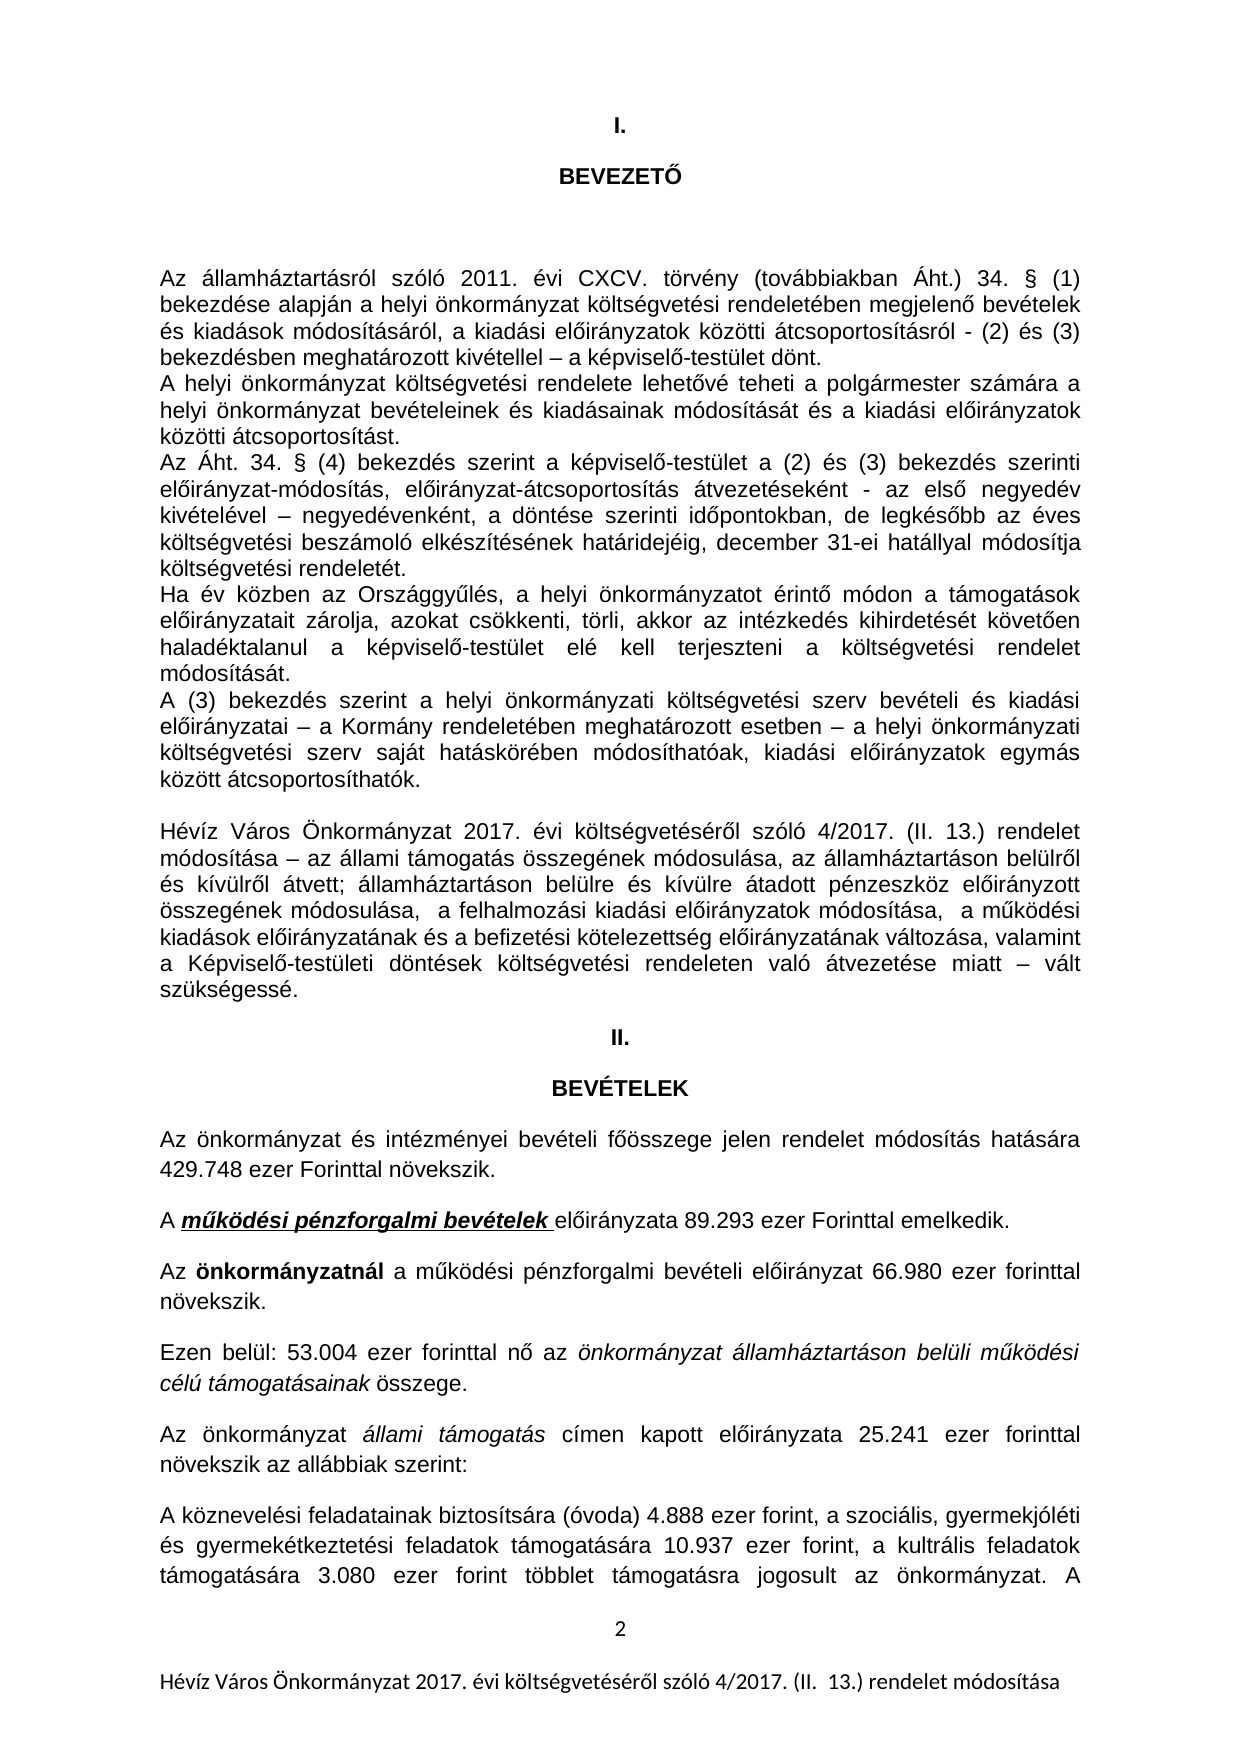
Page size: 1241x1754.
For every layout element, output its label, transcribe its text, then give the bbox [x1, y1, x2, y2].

text A (3) bekezdés szerint a helyi önkormányzati költségvetési szerv bevételi és kiadási előirányzatai – a Kormány rendeletében meghatározott esetben – a helyi önkormányzati költségvetési szerv saját hatáskörében módosíthatóak, kiadási előirányzatok egymás között átcsoportosíthatók. [159, 687, 1081, 792]
text BEVÉTELEK [159, 1075, 1081, 1101]
text Hévíz Város Önkormányzat 2017. évi költségvetéséről szóló 4/2017. (II. 13.) rendelet módosítása – az állami támogatás összegének módosulása, az államháztartáson belülről és kívülről átvett; államháztartáson belülre és kívülre átadott pénzeszköz előirányzott összegének módosulása, a felhalmozási kiadási előirányzatok módosítása, a működési kiadások előirányzatának és a befizetési kötelezettség előirányzatának változása, valamint a Képviselő-testületi döntések költségvetési rendeleten való átvezetése miatt – vált szükségessé. [159, 818, 1081, 1003]
text I. [159, 112, 1081, 138]
text A helyi önkormányzat költségvetési rendelete lehetővé teheti a polgármester számára a helyi önkormányzat bevételeinek és kiadásainak módosítását és a kiadási előirányzatok közötti átcsoportosítást. [159, 370, 1081, 449]
text Az államháztartásról szóló 2011. évi CXCV. törvény (továbbiakban Áht.) 34. § (1) bekezdése alapján a helyi önkormányzat költségvetési rendeletében megjelenő bevételek és kiadások módosításáról, a kiadási előirányzatok közötti átcsoportosításról - (2) és (3) bekezdésben meghatározott kivétellel – a képviselő-testület dönt. [159, 265, 1081, 370]
text Ezen belül: 53.004 ezer forinttal nő az önkormányzat államháztartáson belüli működési célú támogatásainak összege. [159, 1339, 1081, 1396]
text Az Áht. 34. § (4) bekezdés szerint a képviselő-testület a (2) és (3) bekezdés szerinti előirányzat-módosítás, előirányzat-átcsoportosítás átvezetéseként - az első negyedév kivételével – negyedévenként, a döntése szerinti időpontokban, de legkésőbb az éves költségvetési beszámoló elkészítésének határidejéig, december 31-ei hatállyal módosítja költségvetési rendeletét. [159, 449, 1081, 581]
text A működési pénzforgalmi bevételek előirányzata 89.293 ezer Forinttal emelkedik. [159, 1207, 1081, 1233]
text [159, 1502, 1081, 1588]
text II. [159, 1024, 1081, 1050]
text Az önkormányzatnál a működési pénzforgalmi bevételi előirányzat 66.980 ezer forinttal növekszik. [159, 1258, 1081, 1314]
text Az önkormányzat és intézményei bevételi főösszege jelen rendelet módosítás hatására 429.748 ezer Forinttal növekszik. [159, 1126, 1081, 1182]
text BEVEZETŐ [159, 163, 1081, 189]
text Ha év közben az Országgyűlés, a helyi önkormányzatot érintő módon a támogatások előirányzatait zárolja, azokat csökkenti, törli, akkor az intézkedés kihirdetését követően haladéktalanul a képviselő-testület elé kell terjeszteni a költségvetési rendelet módosítását. [159, 581, 1081, 687]
text Az önkormányzat állami támogatás címen kapott előirányzata 25.241 ezer forinttal növekszik az allábbiak szerint: [159, 1421, 1081, 1477]
